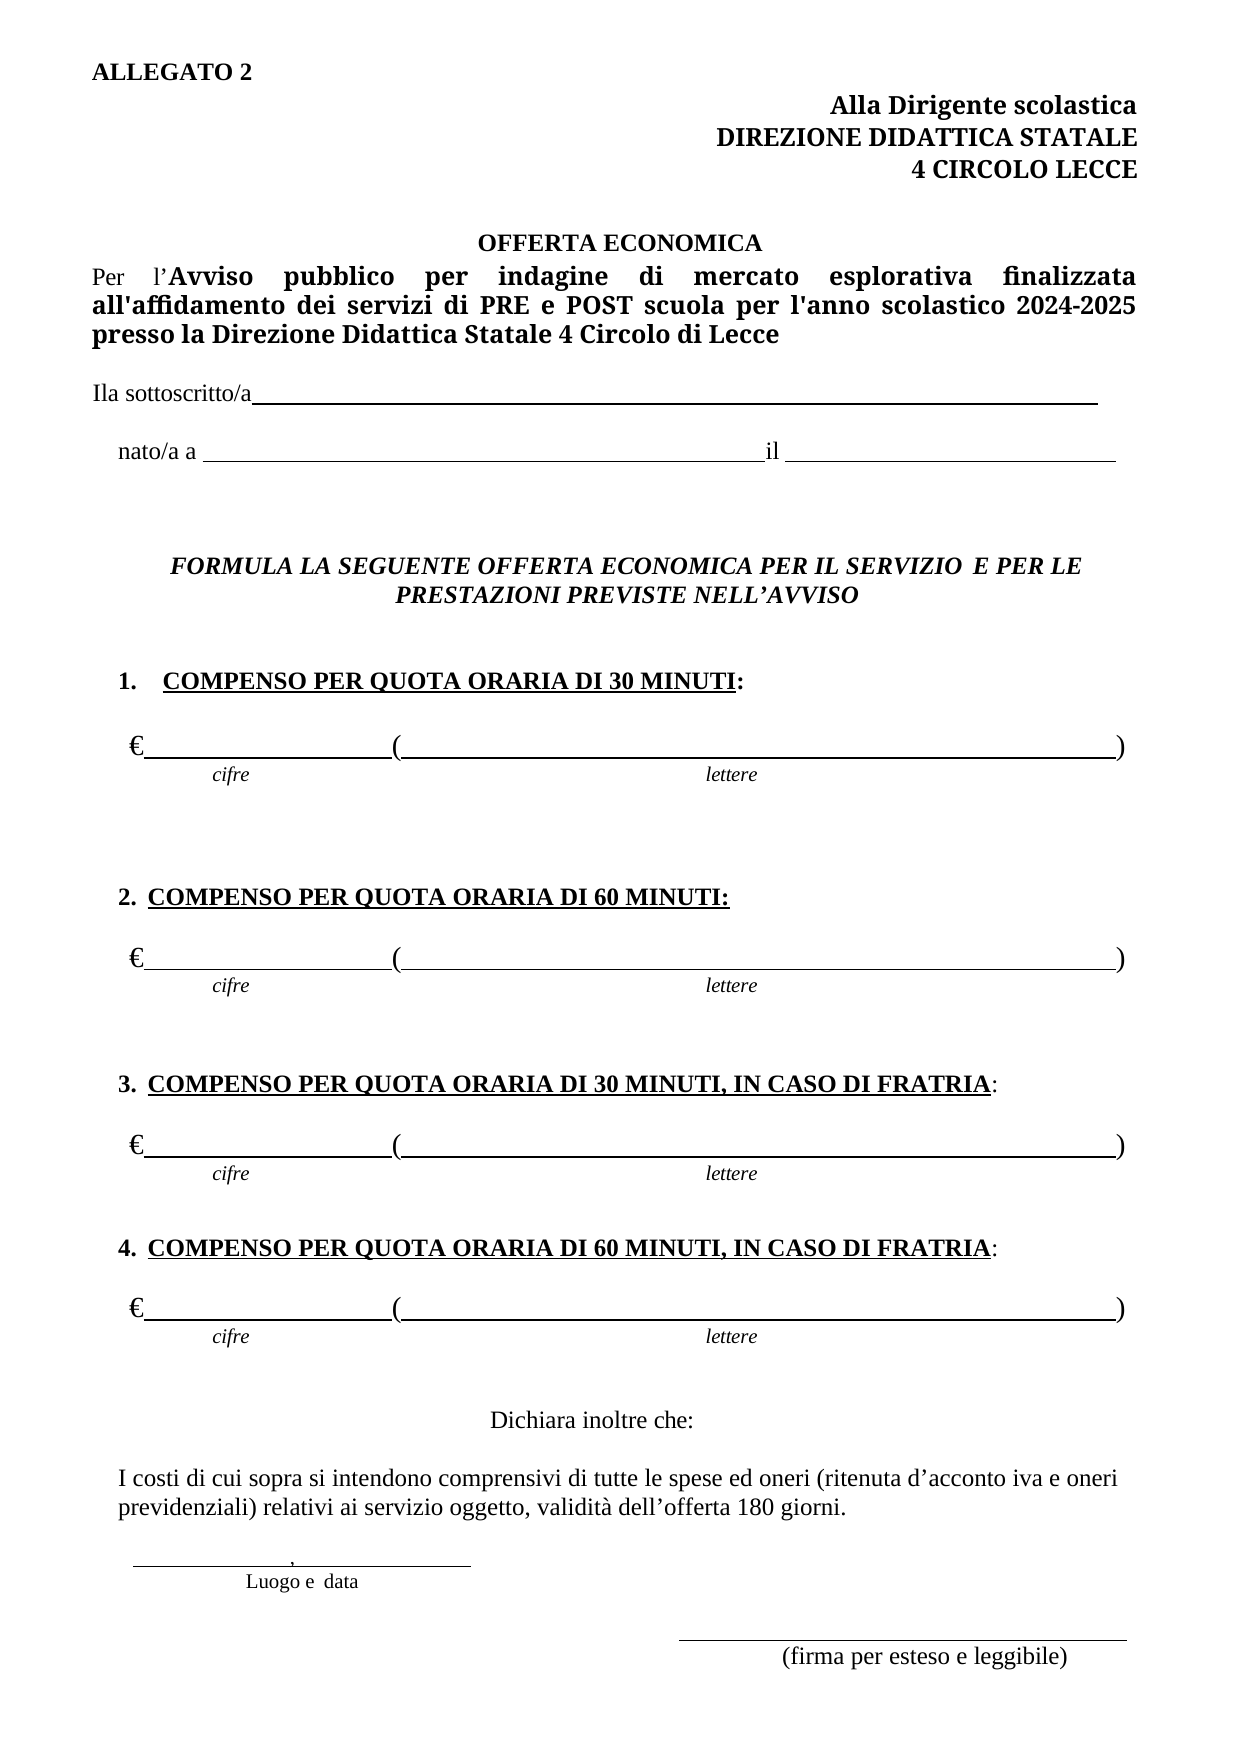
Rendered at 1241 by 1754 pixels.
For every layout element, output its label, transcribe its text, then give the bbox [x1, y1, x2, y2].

text Dichiara inoltre che: [92, 1406, 1091, 1434]
text € ( ) [129, 940, 1148, 973]
text cifre lettere [212, 762, 1148, 786]
text I costi di cui sopra si intendono comprensivi di tutte le spese ed oneri (ritenuta d’acconto iva e oneri previdenziali) relativi ai servizio oggetto, validità dell’offerta 180 giorni. [118, 1463, 1123, 1521]
text nato/a a il [118, 436, 1148, 465]
text ALLEGATO 2 [92, 57, 1122, 86]
subtitle COMPENSO PER QUOTA ORARIA DI 30 MINUTI, IN CASO DI FRATRIA: [118, 1069, 1148, 1098]
subtitle COMPENSO PER QUOTA ORARIA DI 30 MINUTI: [118, 666, 1148, 695]
text (firma per esteso e leggibile) [782, 1638, 1148, 1670]
text Ila sottoscritto/a [92, 378, 1148, 407]
text FORMULA LA SEGUENTE OFFERTA ECONOMICA PER IL SERVIZIO E PER LE PRESTAZIONI PREVISTE NELL’AVVISO [170, 551, 1148, 609]
text € ( ) [129, 728, 1148, 762]
text OFFERTA ECONOMICA [92, 228, 1148, 257]
text € ( ) [129, 1127, 1148, 1161]
text Alla Dirigente scolastica [92, 91, 1137, 120]
subtitle COMPENSO PER QUOTA ORARIA DI 60 MINUTI: [118, 882, 1112, 911]
text 4 CIRCOLO LECCE [121, 153, 1137, 185]
text DIREZIONE DIDATTICA STATALE [121, 120, 1137, 153]
text € ( ) [129, 1290, 1148, 1324]
text cifre lettere [212, 1161, 1148, 1185]
text cifre lettere [212, 973, 1148, 997]
text Per l’Avviso pubblico per indagine di mercato esplorativa finalizzata all'affidamento dei servizi di PRE e POST scuola per l'anno scolastico 2024-2025 presso la Direzione Didattica Statale 4 Circolo di Lecce [92, 262, 1137, 349]
text , Luogo e data [133, 1545, 472, 1593]
subtitle COMPENSO PER QUOTA ORARIA DI 60 MINUTI, IN CASO DI FRATRIA: [118, 1233, 1148, 1262]
text cifre lettere [212, 1324, 1148, 1348]
